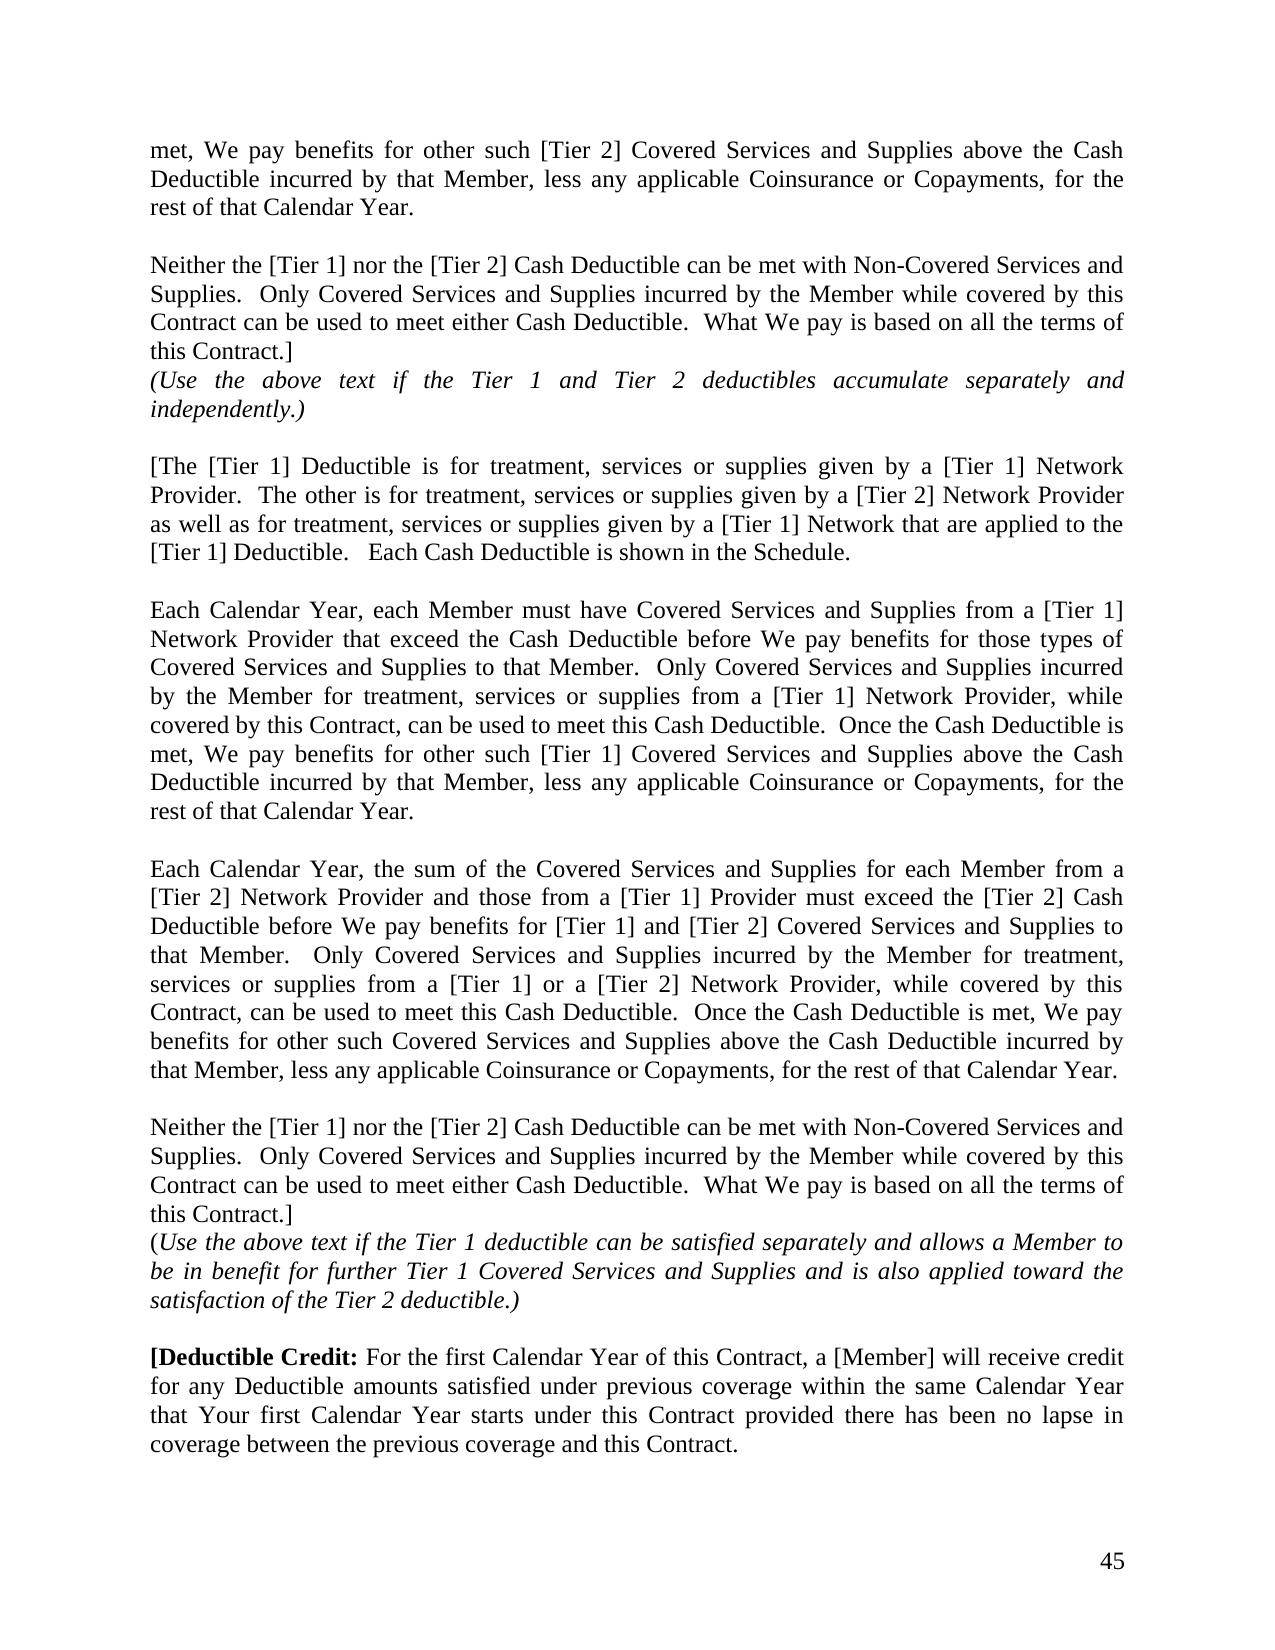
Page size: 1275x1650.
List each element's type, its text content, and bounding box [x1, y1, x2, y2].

text (Use the above text if the Tier 1 deductible can be satisfied separately and allows a Member to be in benefit for further Tier 1 Covered Services and Supplies and is also applied toward the satisfaction of the Tier 2 deductible.) [150, 1227, 1125, 1314]
text Neither the [Tier 1] nor the [Tier 2] Cash Deductible can be met with Non-Covered Services and Supplies. Only Covered Services and Supplies incurred by the Member while covered by this Contract can be used to meet either Cash Deductible. What We pay is based on all the terms of this Contract.] [150, 1112, 1125, 1227]
text Each Calendar Year, each Member must have Covered Services and Supplies from a [Tier 1] Network Provider that exceed the Cash Deductible before We pay benefits for those types of Covered Services and Supplies to that Member. Only Covered Services and Supplies incurred by the Member for treatment, services or supplies from a [Tier 1] Network Provider, while covered by this Contract, can be used to meet this Cash Deductible. Once the Cash Deductible is met, We pay benefits for other such [Tier 1] Covered Services and Supplies above the Cash Deductible incurred by that Member, less any applicable Coinsurance or Copayments, for the rest of that Calendar Year. [150, 595, 1125, 825]
text Each Calendar Year, the sum of the Covered Services and Supplies for each Member from a [Tier 2] Network Provider and those from a [Tier 1] Provider must exceed the [Tier 2] Cash Deductible before We pay benefits for [Tier 1] and [Tier 2] Covered Services and Supplies to that Member. Only Covered Services and Supplies incurred by the Member for treatment, services or supplies from a [Tier 1] or a [Tier 2] Network Provider, while covered by this Contract, can be used to meet this Cash Deductible. Once the Cash Deductible is met, We pay benefits for other such Covered Services and Supplies above the Cash Deductible incurred by that Member, less any applicable Coinsurance or Copayments, for the rest of that Calendar Year. [150, 854, 1125, 1084]
text [Deductible Credit: For the first Calendar Year of this Contract, a [Member] will receive credit for any Deductible amounts satisfied under previous coverage within the same Calendar Year that Your first Calendar Year starts under this Contract provided there has been no lapse in coverage between the previous coverage and this Contract. [150, 1342, 1125, 1457]
text Neither the [Tier 1] nor the [Tier 2] Cash Deductible can be met with Non-Covered Services and Supplies. Only Covered Services and Supplies incurred by the Member while covered by this Contract can be used to meet either Cash Deductible. What We pay is based on all the terms of this Contract.] [150, 250, 1125, 365]
text [The [Tier 1] Deductible is for treatment, services or supplies given by a [Tier 1] Network Provider. The other is for treatment, services or supplies given by a [Tier 2] Network Provider as well as for treatment, services or supplies given by a [Tier 1] Network that are applied to the [Tier 1] Deductible. Each Cash Deductible is shown in the Schedule. [150, 451, 1125, 566]
text (Use the above text if the Tier 1 and Tier 2 deductibles accumulate separately and independently.) [150, 365, 1125, 422]
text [150, 135, 1125, 221]
